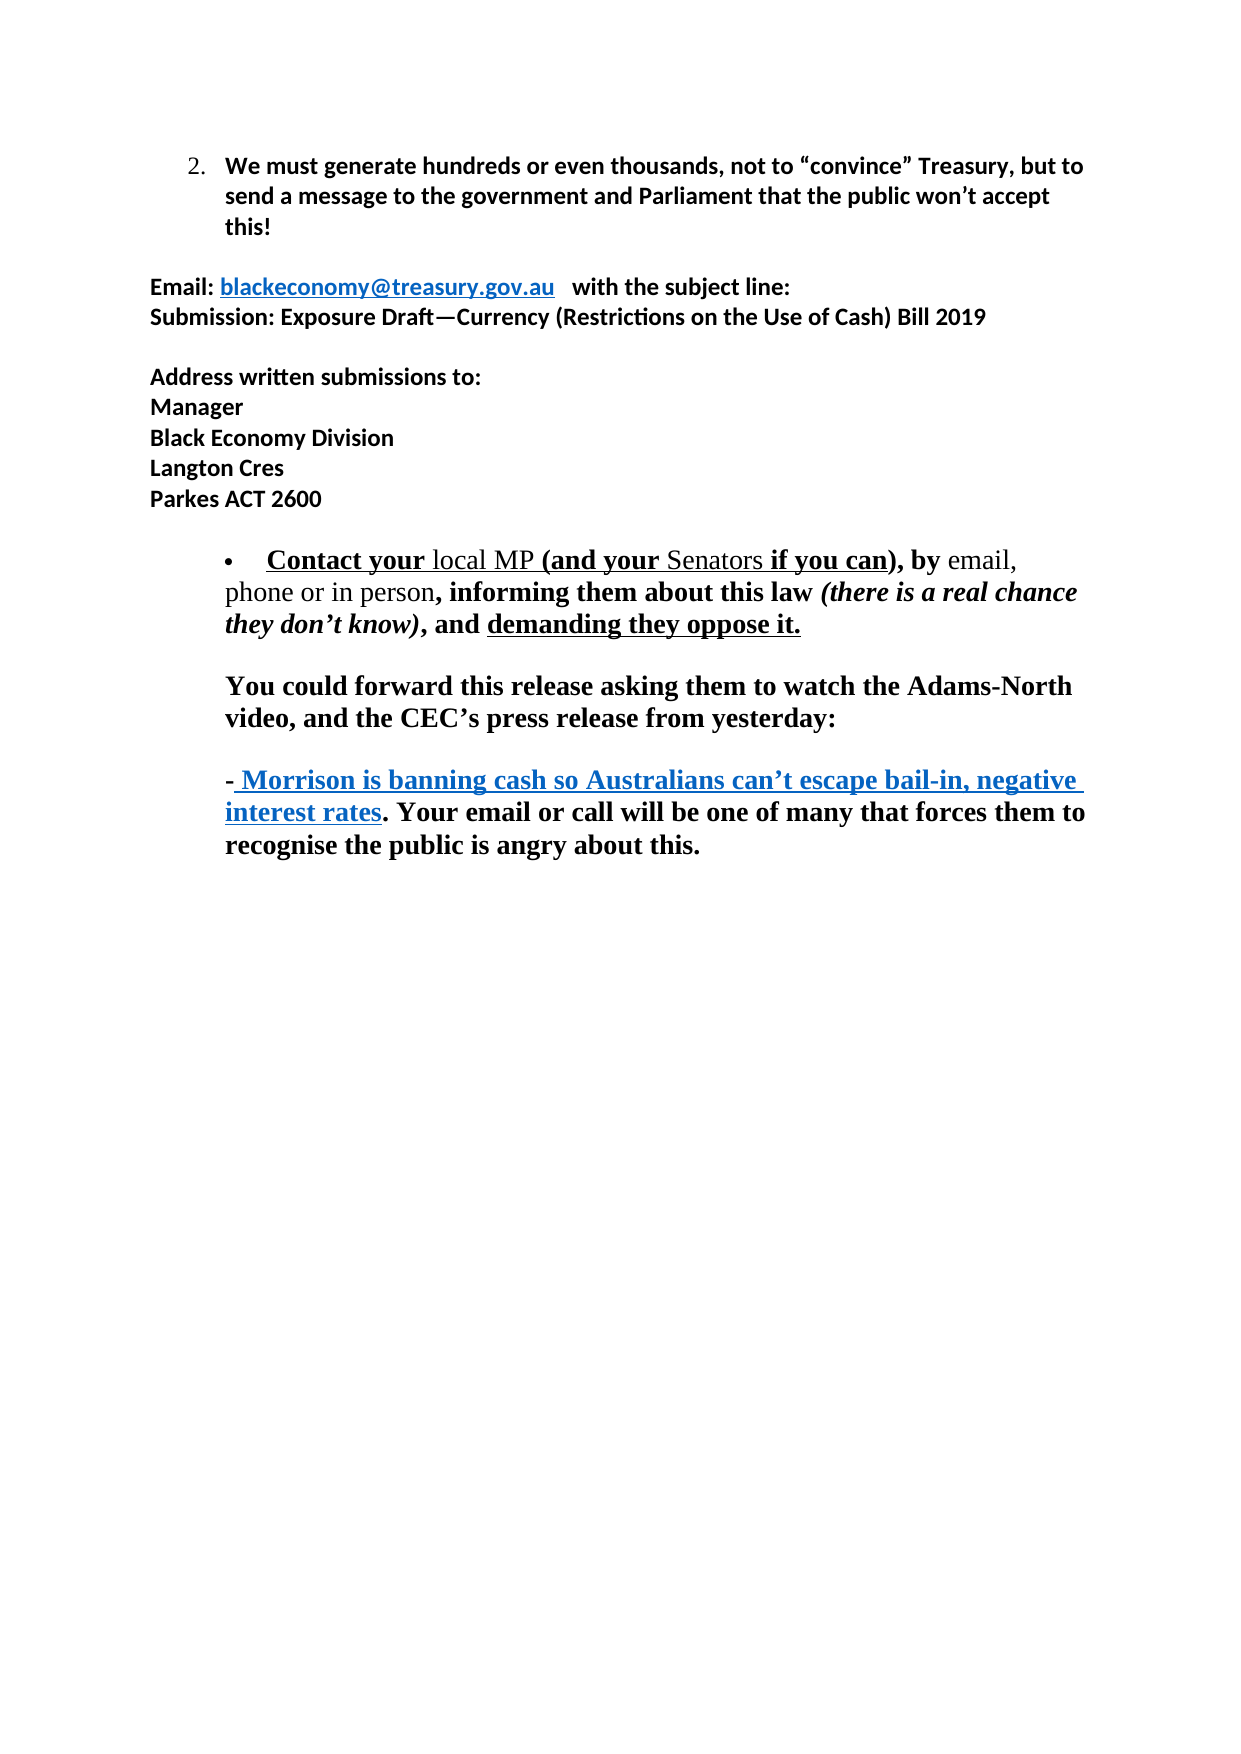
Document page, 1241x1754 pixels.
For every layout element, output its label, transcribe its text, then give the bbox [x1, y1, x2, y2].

subtitle  Contact your local MP (and your Senators if you can), by email, phone or in person, informing them about this law (there is a real chance they don’t know), and demanding they oppose it. [225, 543, 1090, 640]
text Email: blackeconomy@treasury.gov.au with the subject line: Submission: Exposure Draft—Currency (Restrictions on the Use of Cash) Bill 2019 [150, 271, 1090, 332]
text Address written submissions to: Manager Black Economy Division Langton Cres Parkes ACT 2600 [150, 361, 1090, 513]
subtitle You could forward this release asking them to watch the Adams-North video, and the CEC’s press release from yesterday: [225, 669, 1090, 734]
subtitle - Morrison is banning cash so Australians can’t escape bail-in, negative interest rates. Your email or call will be one of many that forces them to recognise the public is angry about this. [225, 763, 1090, 860]
list We must generate hundreds or even thousands, not to “convince” Treasury, but to send a message to the government and Parliament that the public won’t accept this! [187, 150, 1090, 242]
